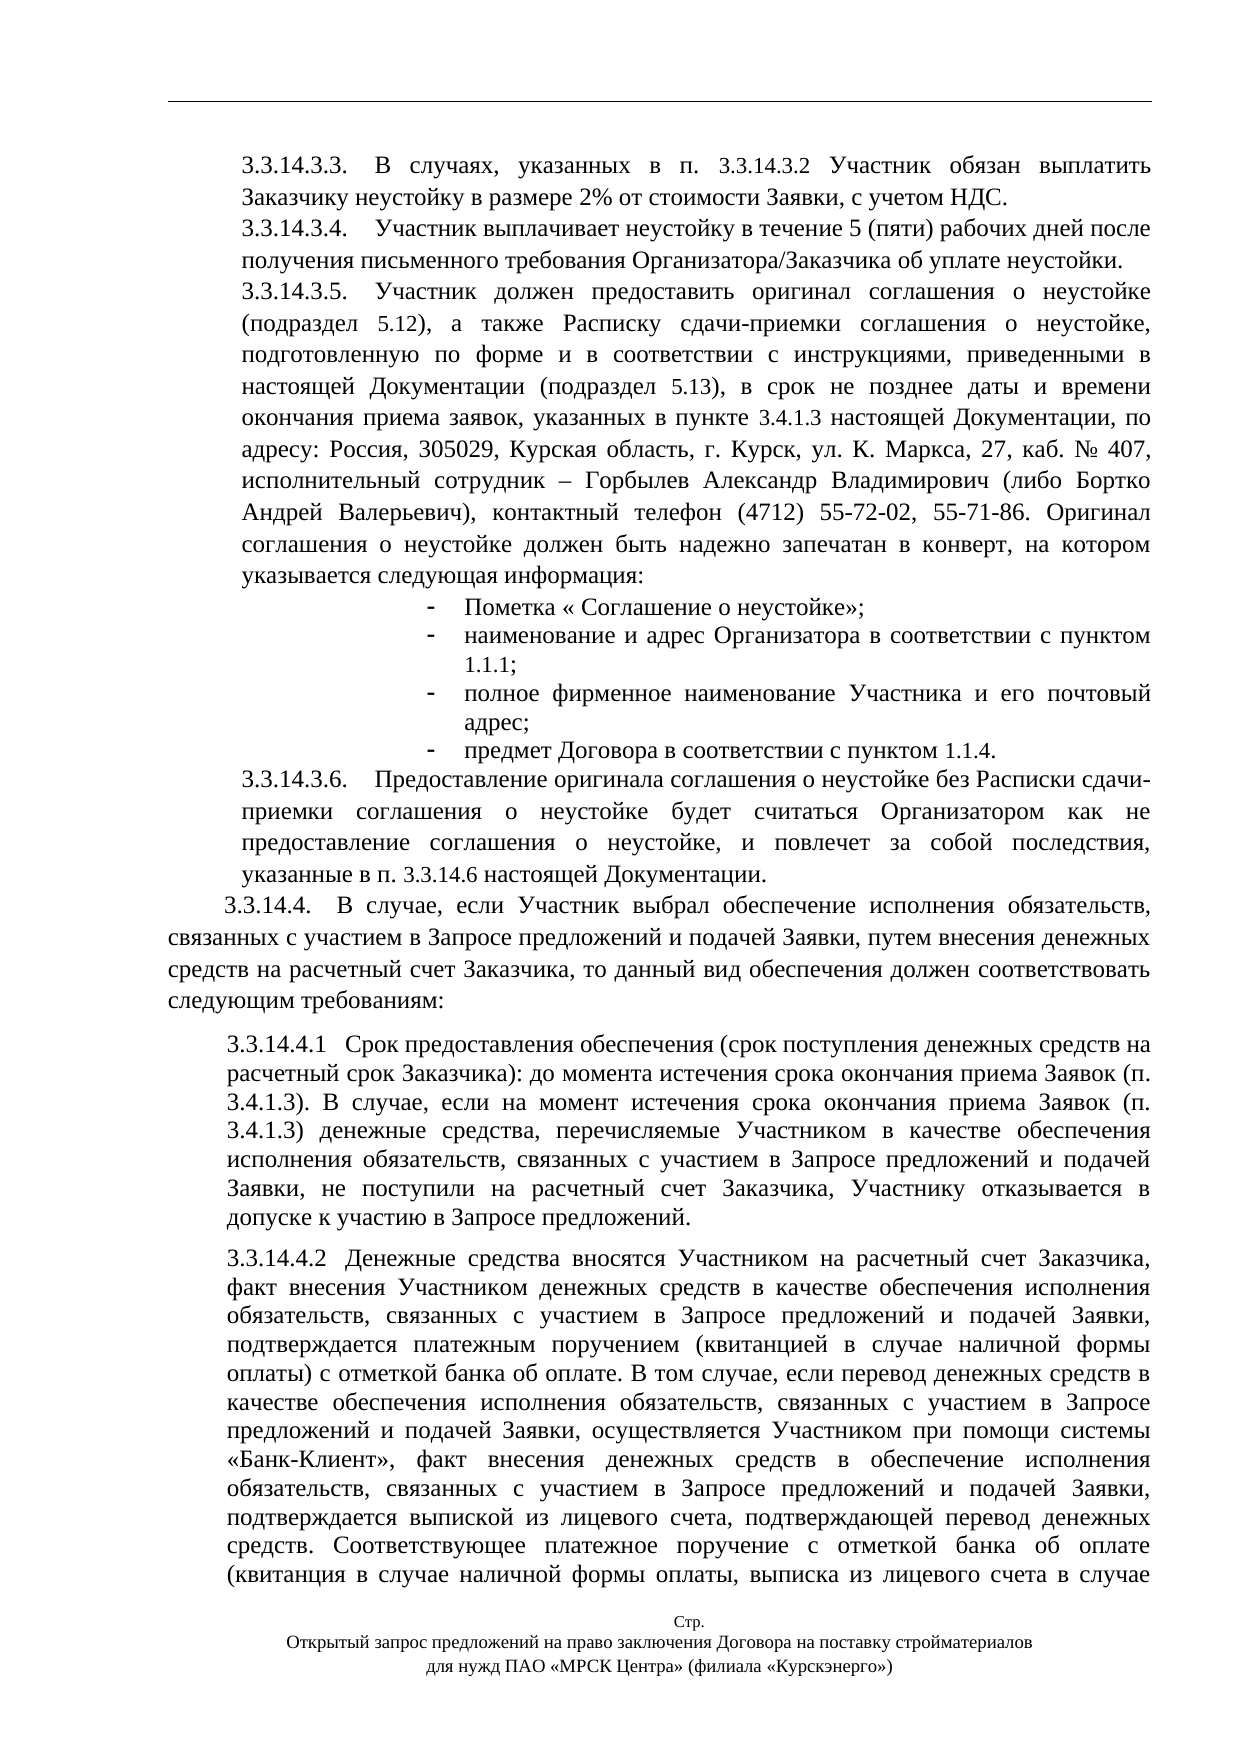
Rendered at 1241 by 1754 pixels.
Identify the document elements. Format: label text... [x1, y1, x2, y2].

list наименование и адрес Организатора в соответствии с пунктом 1.1.1; [427, 621, 1152, 678]
list предмет Договора в соответствии с пунктом 1.1.4. [427, 736, 1152, 764]
list Участник выплачивает неустойку в течение 5 (пяти) рабочих дней после получения письменного требования Организатора/Заказчика об уплате неустойки. [241, 213, 1152, 273]
list Срок предоставления обеспечения (срок поступления денежных средств на расчетный срок Заказчика): до момента истечения срока окончания приема Заявок (п. 3.4.1.3). В случае, если на момент истечения срока окончания приема Заявок (п. 3.4.1.3) денежные средства, перечисляемые Участником в качестве обеспечения исполнения обязательств, связанных с участием в Запросе предложений и подачей Заявки, не поступили на расчетный счет Заказчика, Участнику отказывается в допуске к участию в Запросе предложений. [227, 1029, 1152, 1231]
list В случаях, указанных в п. 3.3.14.3.2 Участник обязан выплатить Заказчику неустойку в размере 2% от стоимости Заявки, с учетом НДС. [241, 150, 1152, 210]
list полное фирменное наименование Участника и его почтовый адрес; [427, 678, 1152, 736]
list В случае, если Участник выбрал обеспечение исполнения обязательств, связанных с участием в Запросе предложений и подачей Заявки, путем внесения денежных средств на расчетный счет Заказчика, то данный вид обеспечения должен соответствовать следующим требованиям: [168, 891, 1152, 1014]
list Предоставление оригинала соглашения о неустойке без Расписки сдачи-приемки соглашения о неустойке будет считаться Организатором как не предоставление соглашения о неустойке, и повлечет за собой последствия, указанные в п. 3.3.14.6 настоящей Документации. [241, 764, 1152, 888]
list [227, 1243, 1152, 1588]
list Участник должен предоставить оригинал соглашения о неустойке (подраздел 5.12), а также Расписку сдачи-приемки соглашения о неустойке, подготовленную по форме и в соответствии с инструкциями, приведенными в настоящей Документации (подраздел 5.13), в срок не позднее даты и времени окончания приема заявок, указанных в пункте 3.4.1.3 настоящей Документации, по адресу: Россия, 305029, Курская область, г. Курск, ул. К. Маркса, 27, каб. № 407, исполнительный сотрудник – Горбылев Александр Владимирович (либо Бортко Андрей Валерьевич), контактный телефон (4712) 55-72-02, 55-71-86. Оригинал соглашения о неустойке должен быть надежно запечатан в конверт, на котором указывается следующая информация: [241, 276, 1152, 589]
list Пометка « Соглашение о неустойке»; [427, 592, 1152, 621]
